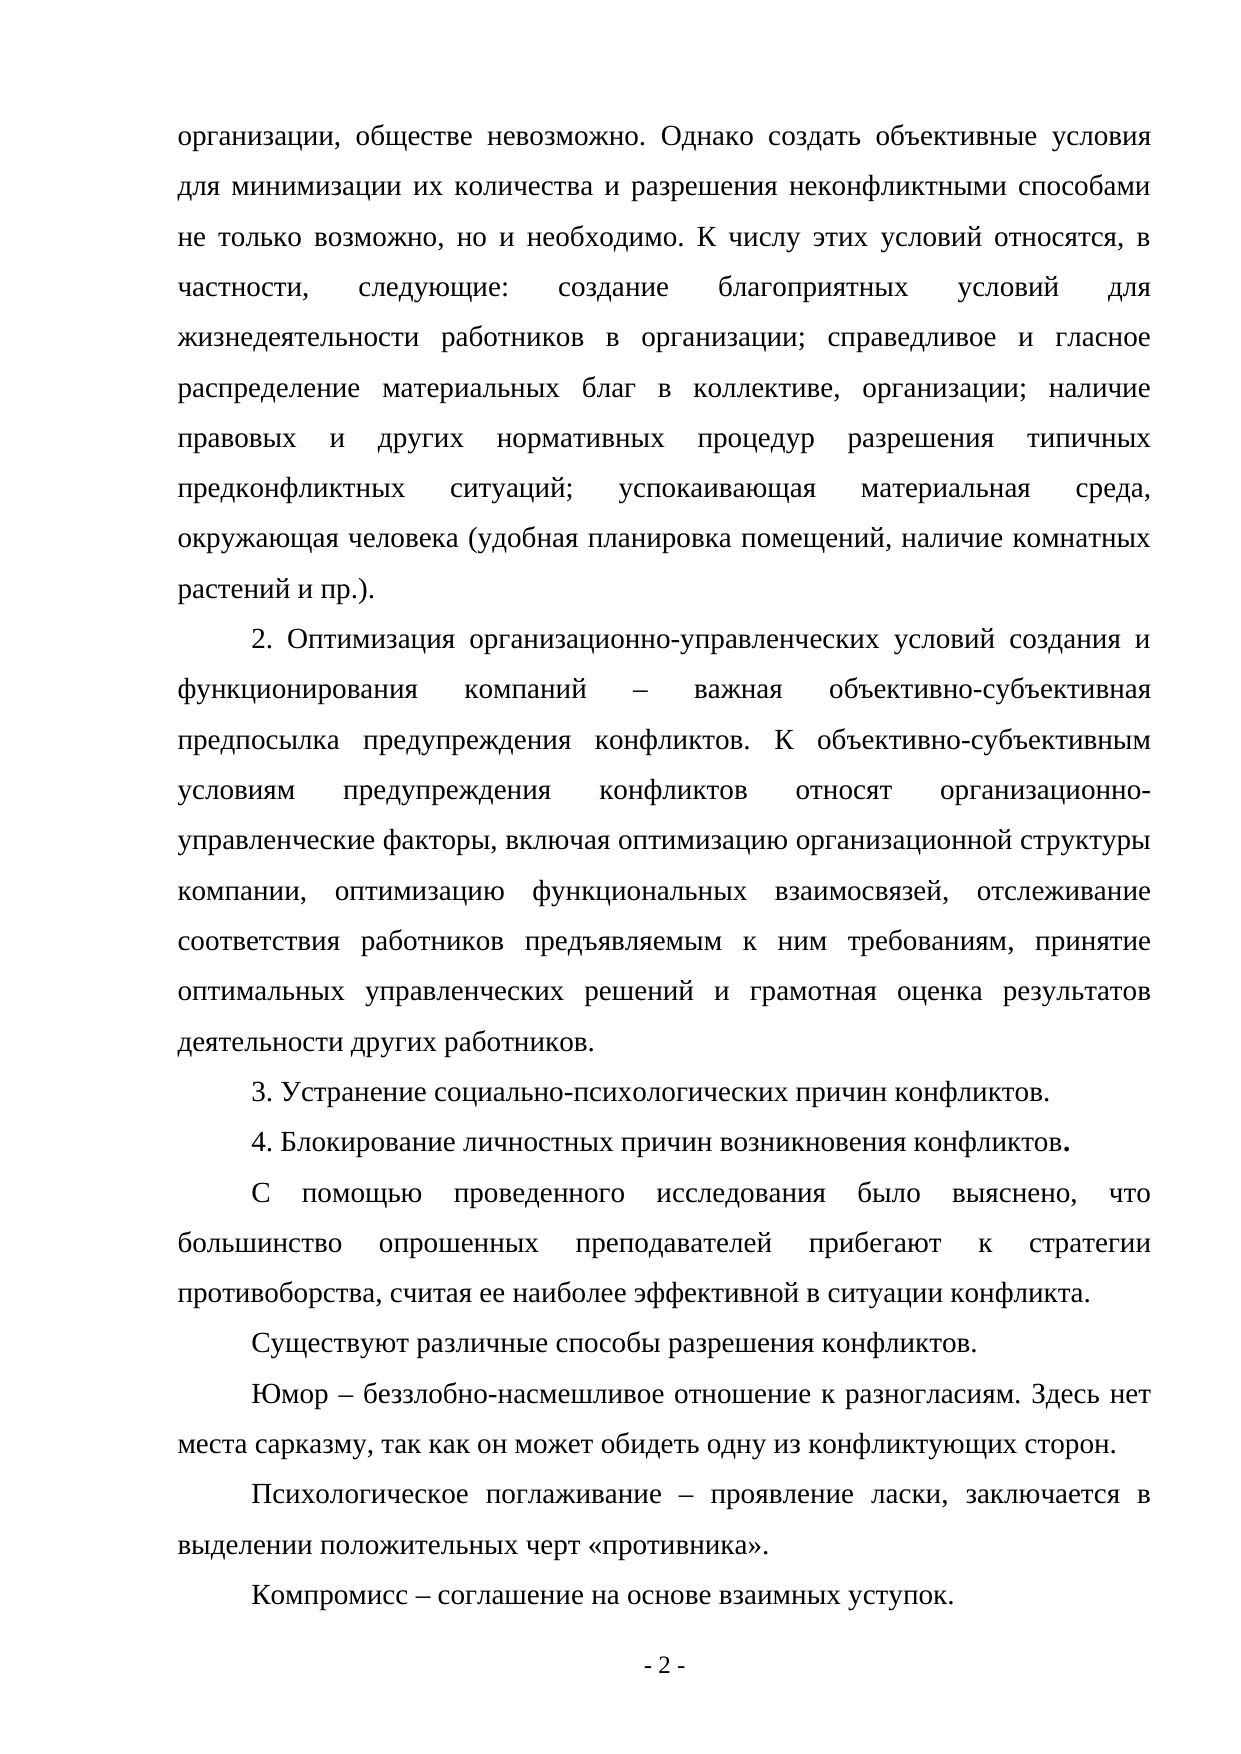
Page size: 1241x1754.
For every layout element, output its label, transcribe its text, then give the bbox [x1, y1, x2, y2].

text Психологическое поглаживание – проявление ласки, заключается в выделении положительных черт «противника». [177, 1477, 1152, 1560]
text 3. Устранение социально-психологических причин конфликтов. [177, 1074, 1152, 1108]
text 4. Блокирование личностных причин возникновения конфликтов. [177, 1124, 1152, 1158]
text Юмор – беззлобно-насмешливое отношение к разногласиям. Здесь нет места сарказму, так как он может обидеть одну из конфликтующих сторон. [177, 1376, 1152, 1460]
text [177, 118, 1152, 604]
text Существуют различные способы разрешения конфликтов. [177, 1326, 1152, 1359]
text Компромисс – соглашение на основе взаимных уступок. [177, 1577, 1152, 1611]
text С помощью проведенного исследования было выяснено, что большинство опрошенных преподавателей прибегают к стратегии противоборства, считая ее наиболее эффективной в ситуации конфликта. [177, 1175, 1152, 1309]
text 2. Оптимизация организационно-управленческих условий создания и функционирования компаний – важная объективно-субъективная предпосылка предупреждения конфликтов. К объективно-субъективным условиям предупреждения конфликтов относят организационно-управленческие факторы, включая оптимизацию организационной структуры компании, оптимизацию функциональных взаимосвязей, отслеживание соответствия работников предъявляемым к ним требованиям, принятие оптимальных управленческих решений и грамотная оценка результатов деятельности других работников. [177, 621, 1152, 1057]
